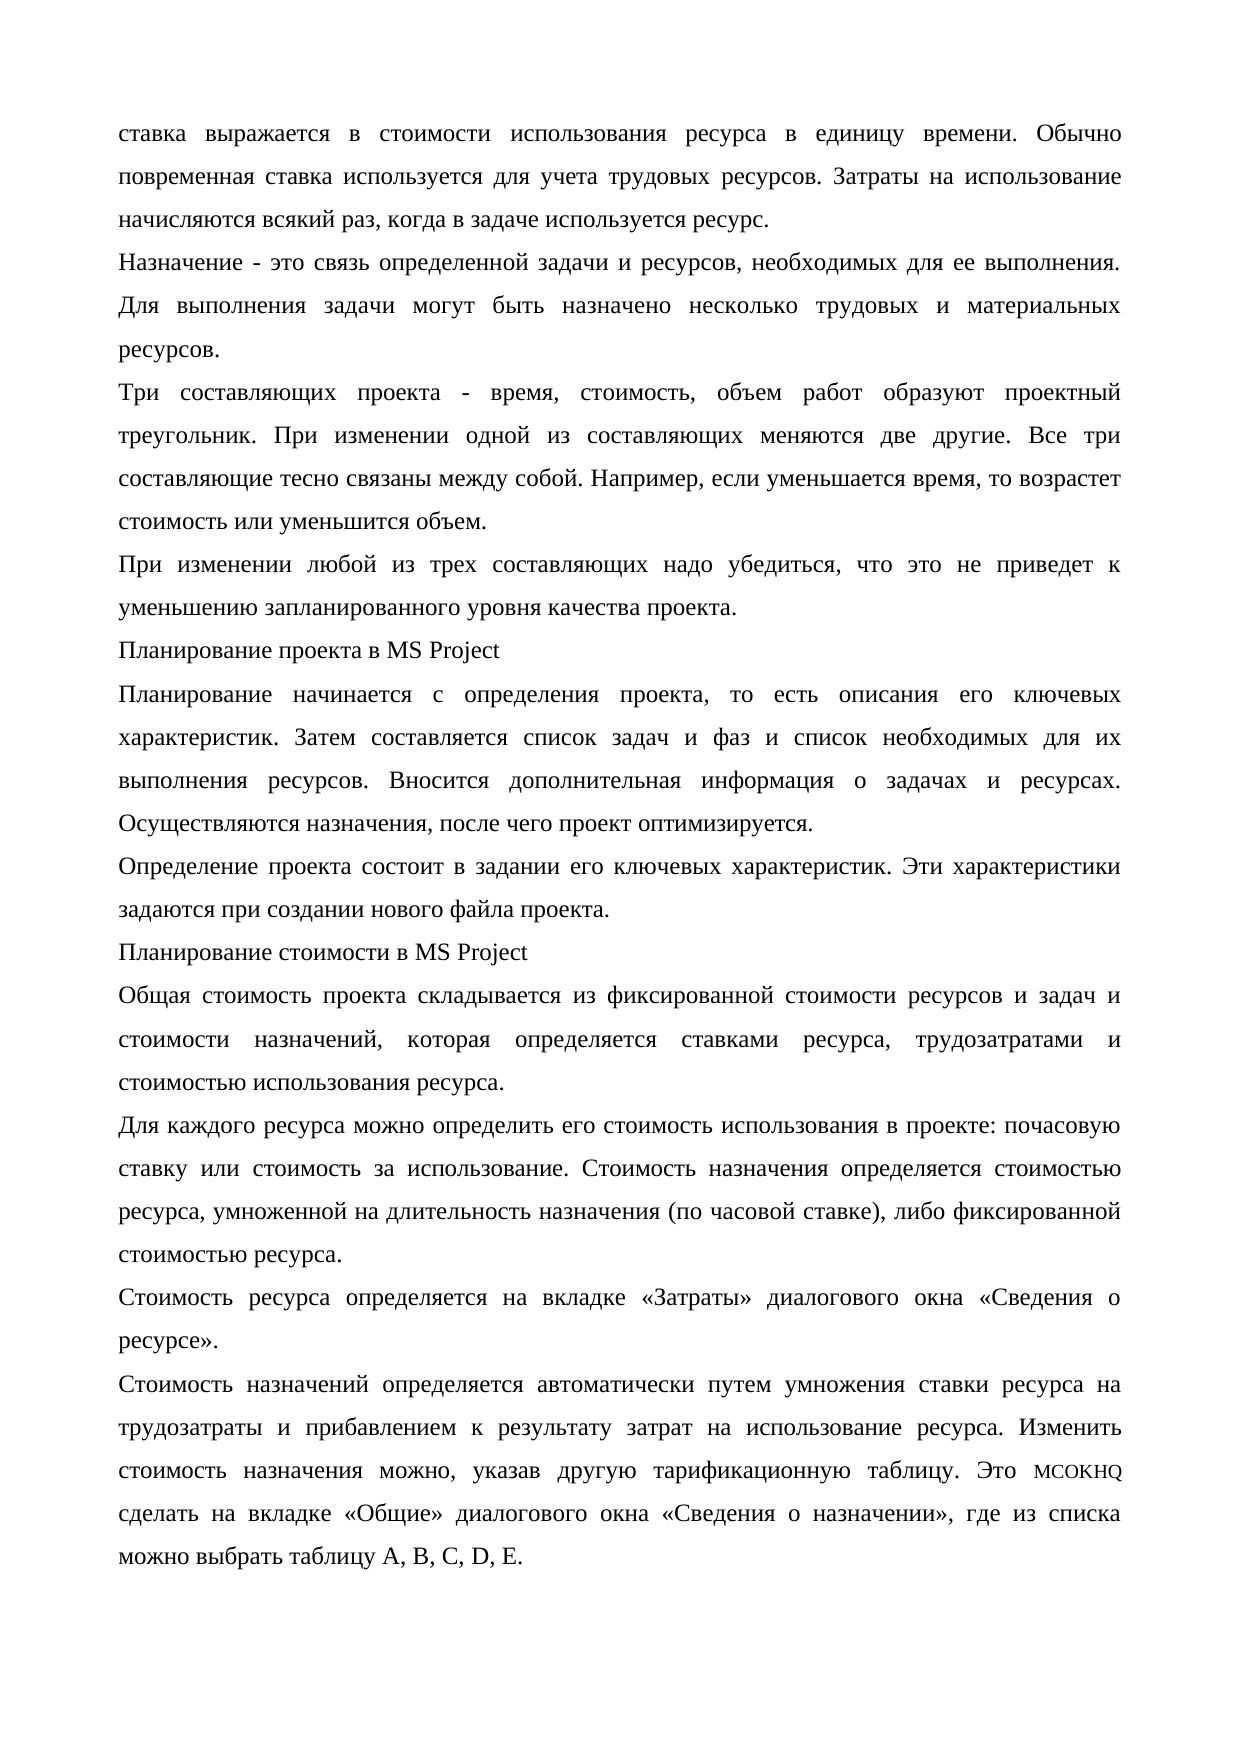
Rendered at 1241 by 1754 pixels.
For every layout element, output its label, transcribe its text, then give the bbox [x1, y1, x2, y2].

text Назначение - это связь определенной задачи и ресурсов, необходимых для ее выполнения. Для выполнения задачи могут быть назначено несколько трудовых и материальных ресурсов. [118, 247, 1122, 362]
text Планирование проекта в MS Project [118, 636, 1122, 664]
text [118, 118, 1122, 233]
text Определение проекта состоит в задании его ключевых характеристик. Эти характеристики задаются при создании нового файла проекта. [118, 851, 1122, 923]
text Три составляющих проекта - время, стоимость, объем работ образуют проектный треугольник. При изменении одной из составляющих меняются две другие. Все три составляющие тесно связаны между собой. Например, если уменьшается время, то возрастет стоимость или уменьшится объем. [118, 377, 1122, 535]
text Стоимость ресурса определяется на вкладке «Затраты» диалогового окна «Сведения о ресурсе». [118, 1282, 1122, 1354]
text Стоимость назначений определяется автоматически путем умножения ставки ресурса на трудозатраты и прибавлением к результату затрат на использование ресурса. Изменить стоимость назначения можно, указав другую тарификационную таблицу. Это mcokhq сделать на вкладке «Общие» диалогового окна «Сведения о назначении», где из списка можно выбрать таблицу А, В, С, D, Е. [118, 1369, 1122, 1570]
text Общая стоимость проекта складывается из фиксированной стоимости ресурсов и задач и стоимости назначений, которая определяется ставками ресурса, трудозатратами и стоимостью использования ресурса. [118, 981, 1122, 1096]
text Планирование стоимости в MS Project [118, 937, 1122, 966]
text Для каждого ресурса можно определить его стоимость использования в проекте: почасовую ставку или стоимость за использование. Стоимость назначения определяется стоимостью ресурса, умноженной на длительность назначения (по часовой ставке), либо фиксированной стоимостью ресурса. [118, 1110, 1122, 1268]
text При изменении любой из трех составляющих надо убедиться, что это не приведет к уменьшению запланированного уровня качества проекта. [118, 549, 1122, 621]
text Планирование начинается с определения проекта, то есть описания его ключевых характеристик. Затем составляется список задач и фаз и список необходимых для их выполнения ресурсов. Вносится дополнительная информация о задачах и ресурсах. Осуществляются назначения, после чего проект оптимизируется. [118, 679, 1122, 837]
